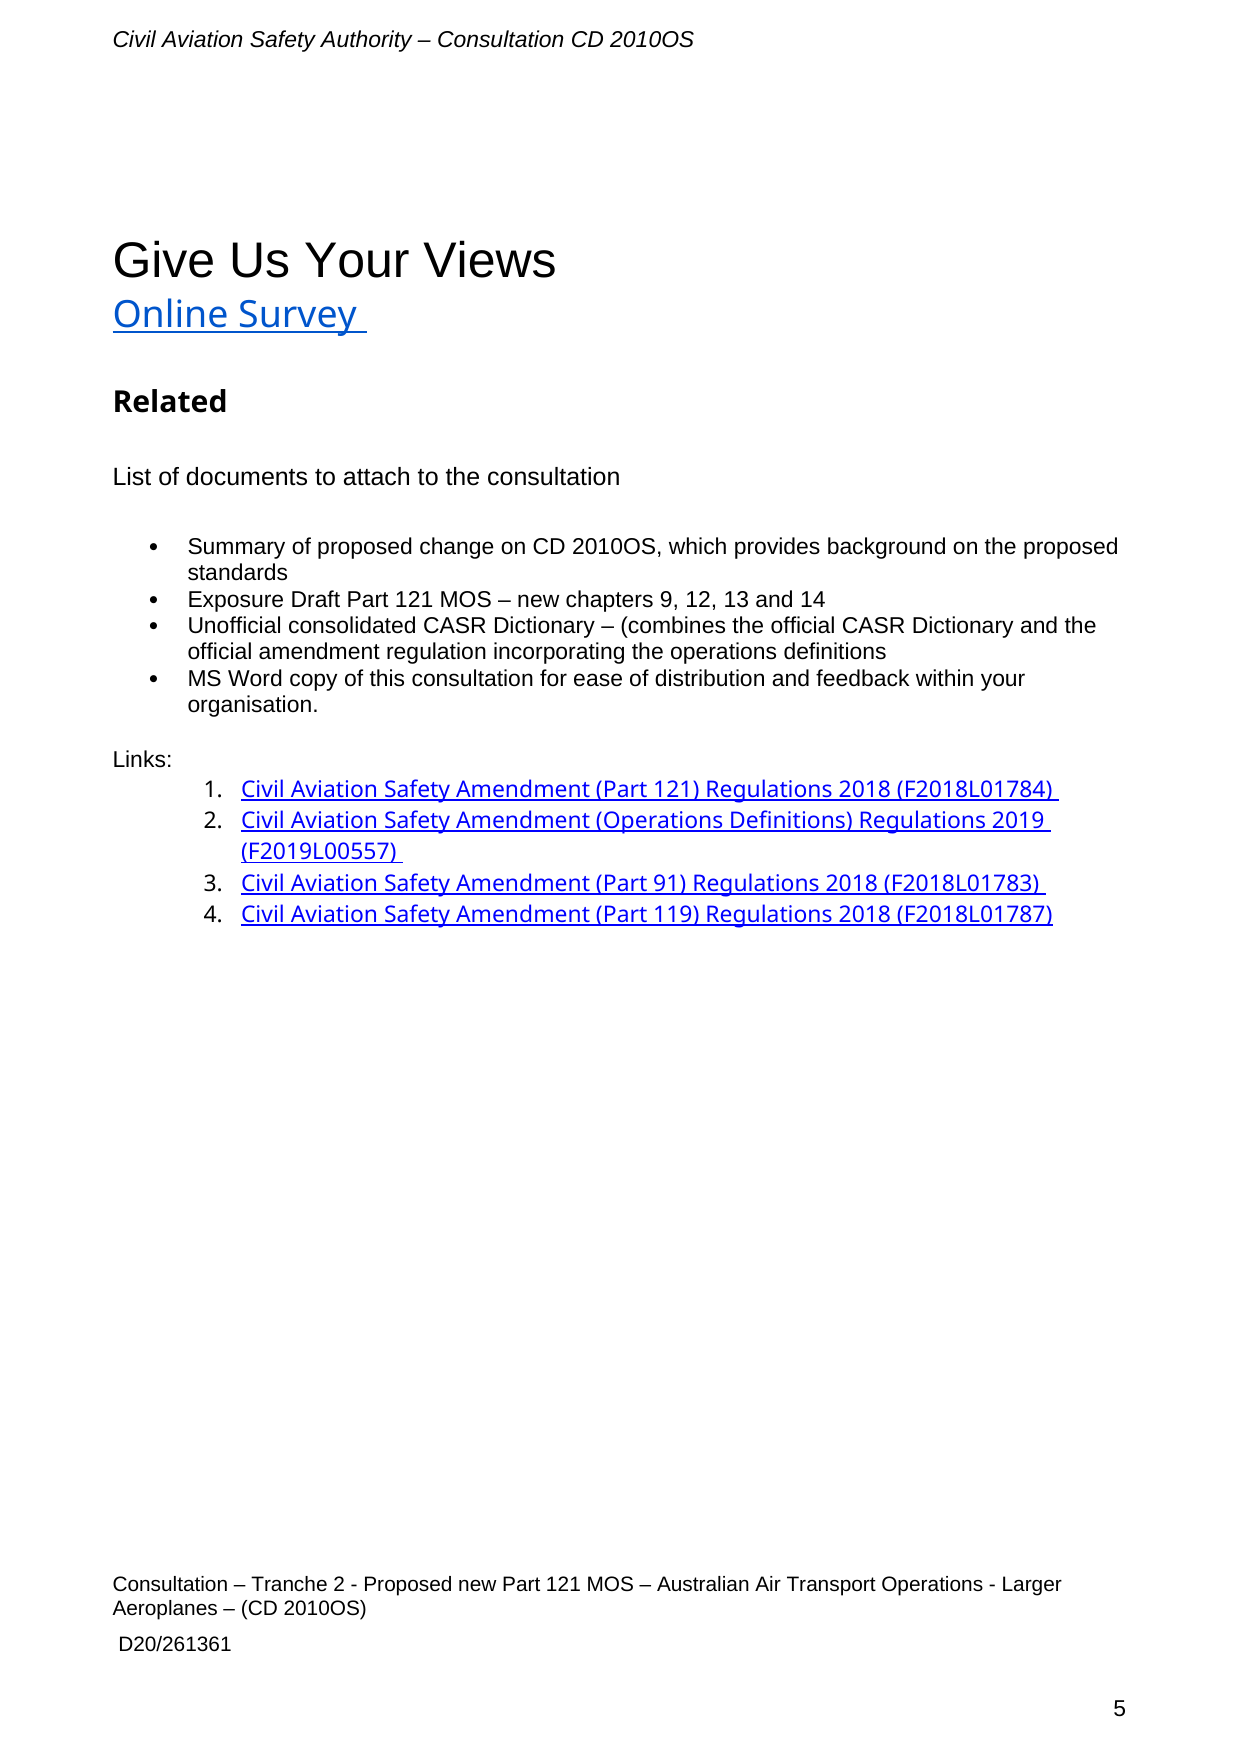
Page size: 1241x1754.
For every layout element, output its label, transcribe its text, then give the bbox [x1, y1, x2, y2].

list Civil Aviation Safety Amendment (Part 119) Regulations 2018 (F2018L01787) [203, 898, 1126, 929]
list Exposure Draft Part 121 MOS – new chapters 9, 12, 13 and 14 [150, 586, 1126, 612]
text Give Us Your Views [112, 230, 1126, 287]
text Related [112, 380, 1126, 421]
text List of documents to attach to the consultation [112, 462, 1126, 491]
text Links: [112, 746, 1126, 773]
list Civil Aviation Safety Amendment (Part 121) Regulations 2018 (F2018L01784) [203, 773, 1126, 804]
list Civil Aviation Safety Amendment (Operations Definitions) Regulations 2019 (F2019L00557) [203, 804, 1126, 867]
list Unofficial consolidated CASR Dictionary – (combines the official CASR Dictionary and the official amendment regulation incorporating the operations definitions [150, 612, 1126, 664]
list Civil Aviation Safety Amendment (Part 91) Regulations 2018 (F2018L01783) [203, 867, 1126, 898]
list Summary of proposed change on CD 2010OS, which provides background on the proposed standards [150, 533, 1126, 586]
text Online Survey [112, 287, 1126, 338]
list MS Word copy of this consultation for ease of distribution and feedback within your organisation. [150, 664, 1126, 717]
